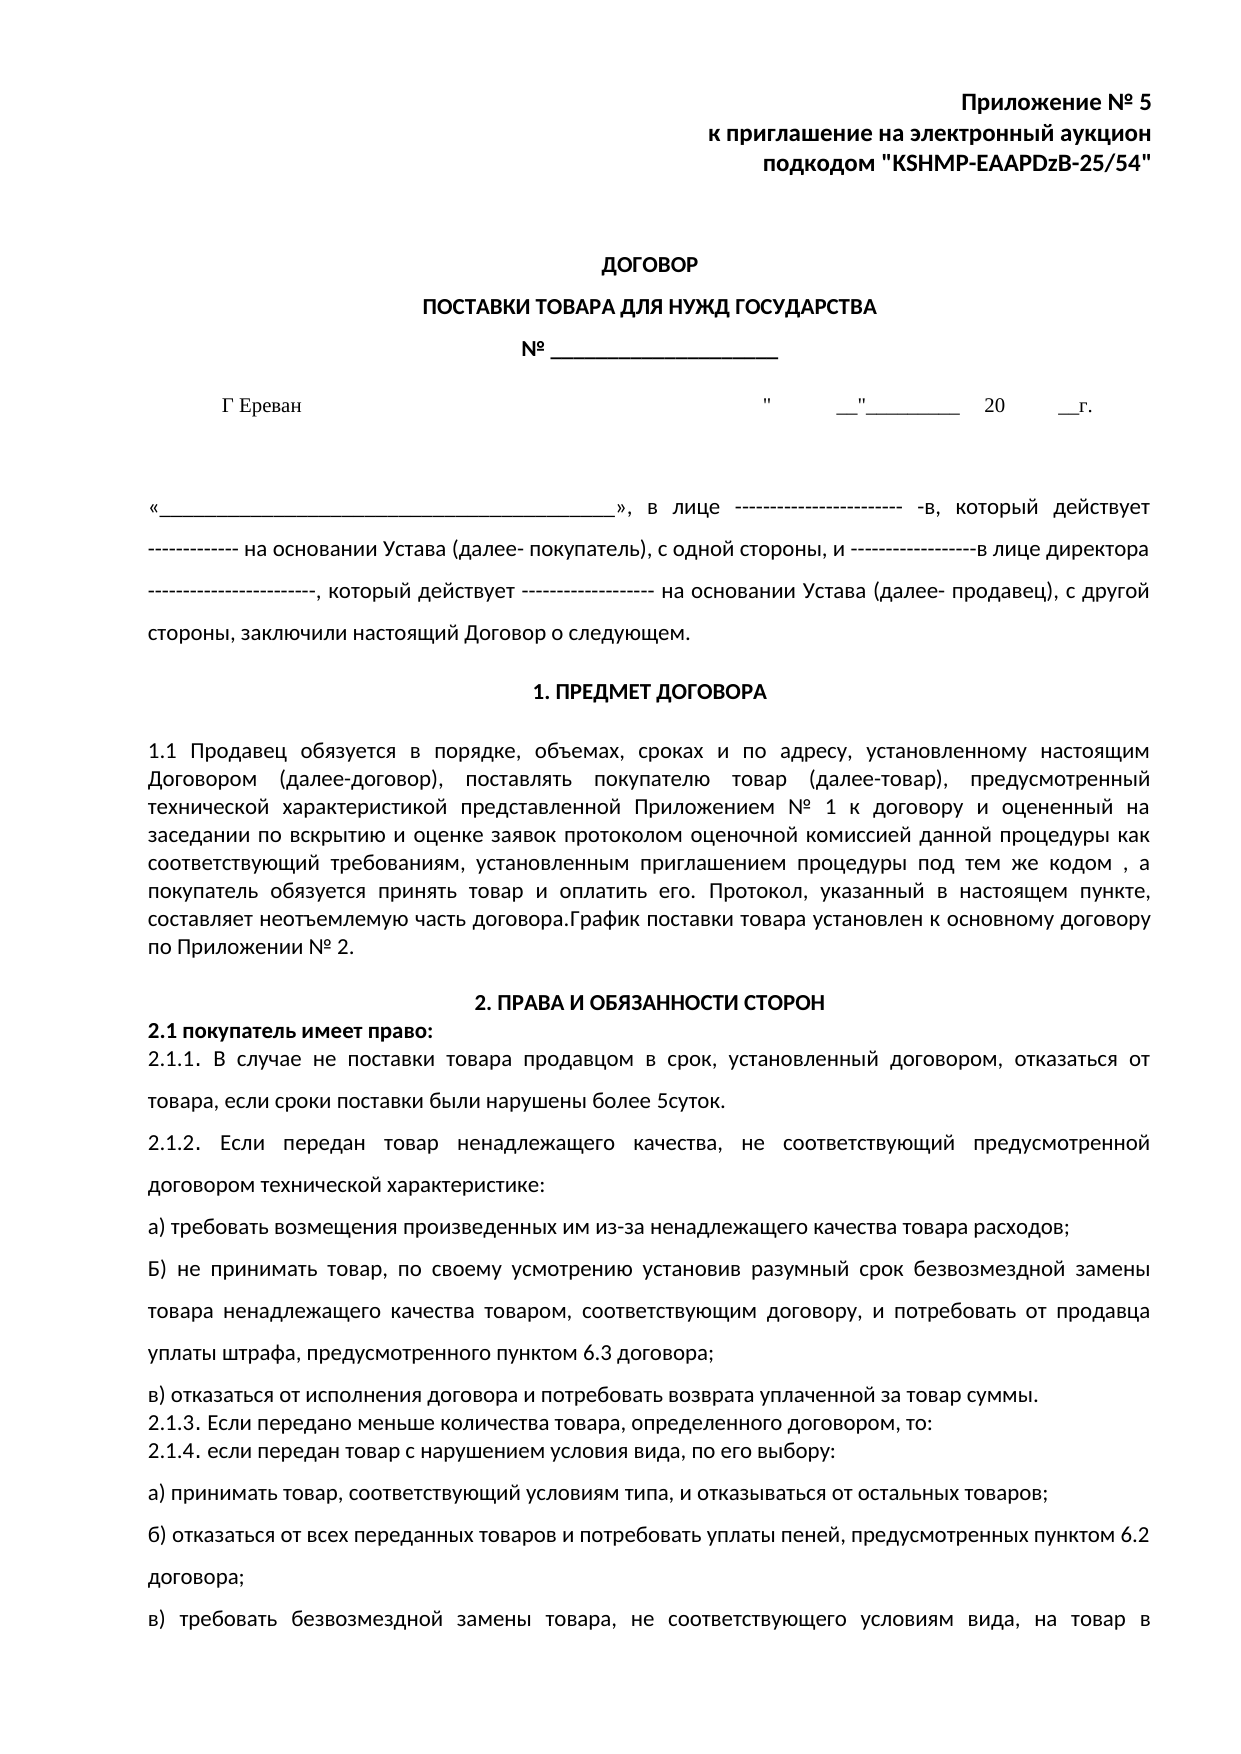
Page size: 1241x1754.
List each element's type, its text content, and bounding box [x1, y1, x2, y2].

table_header " __"_________ 20 __г. [620, 393, 1104, 434]
list 2.1.2․ Если передан товар ненадлежащего качества, не соответствующий предусмотренной договором технической характеристике: [148, 1128, 1152, 1198]
table_header Г Ереван [136, 393, 620, 434]
list 2. ПРАВА И ОБЯЗАННОСТИ СТОРОН [148, 988, 1152, 1016]
text «________________________________________», в лице ------------------------ -в, который действует ------------- на основании Устава (далее- покупатель), с одной стороны, и ------------------в лице директора ------------------------, который действует ------------------- на основании Устава (далее- продавец), с другой стороны, заключили настоящий Договор о следующем. [148, 492, 1152, 646]
list Б) не принимать товар, по своему усмотрению установив разумный срок безвозмездной замены товара ненадлежащего качества товаром, соответствующим договору, и потребовать от продавца уплаты штрафа, предусмотренного пунктом 6.3 договора; [148, 1254, 1152, 1366]
list б) отказаться от всех переданных товаров и потребовать уплаты пеней, предусмотренных пунктом 6.2 договора; [148, 1520, 1152, 1590]
text 1. ПРЕДМЕТ ДОГОВОРА [148, 677, 1152, 705]
list а) принимать товар, соответствующий условиям типа, и отказываться от остальных товаров; [148, 1478, 1152, 1506]
text 2.1.3․ Если передано меньше количества товара, определенного договором, то: [148, 1408, 1152, 1436]
text № ____________________ [148, 334, 1152, 362]
text 2.1 покупатель имеет право: [148, 1016, 1152, 1044]
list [148, 1604, 1152, 1632]
list а) требовать возмещения произведенных им из-за ненадлежащего качества товара расходов; [148, 1212, 1152, 1240]
text в) отказаться от исполнения договора и потребовать возврата уплаченной за товар суммы. [148, 1380, 1152, 1408]
text 1.1 Продавец обязуется в порядке, объемах, сроках и по адресу, установленному настоящим Договором (далее-договор), поставлять покупателю товар (далее-товар), предусмотренный технической характеристикой представленной Приложением № 1 к договору и оцененный на заседании по вскрытию и оценке заявок протоколом оценочной комиссией данной процедуры как соответствующий требованиям, установленным приглашением процедуры под тем же кодом , а покупатель обязуется принять товар и оплатить его. Протокол, указанный в настоящем пункте, составляет неотъемлемую часть договора.График поставки товара установлен к основному договору по Приложении № 2. [148, 736, 1152, 960]
text ПОСТАВКИ ТОВАРА ДЛЯ НУЖД ГОСУДАРСТВА [148, 292, 1152, 321]
text подкодом "KSHMP-EAAPDzB-25/54" [177, 147, 1152, 178]
text Приложение № 5 [148, 86, 1152, 117]
list 2.1.4․ если передан товар с нарушением условия вида, по его выбору: [148, 1436, 1152, 1464]
text к приглашение на электронный аукцион [177, 117, 1152, 147]
list 2.1.1․ В случае не поставки товара продавцом в срок, установленный договором, отказаться от товара, если сроки поставки были нарушены более 5суток. [148, 1044, 1152, 1114]
text ДОГОВОР [148, 251, 1152, 278]
